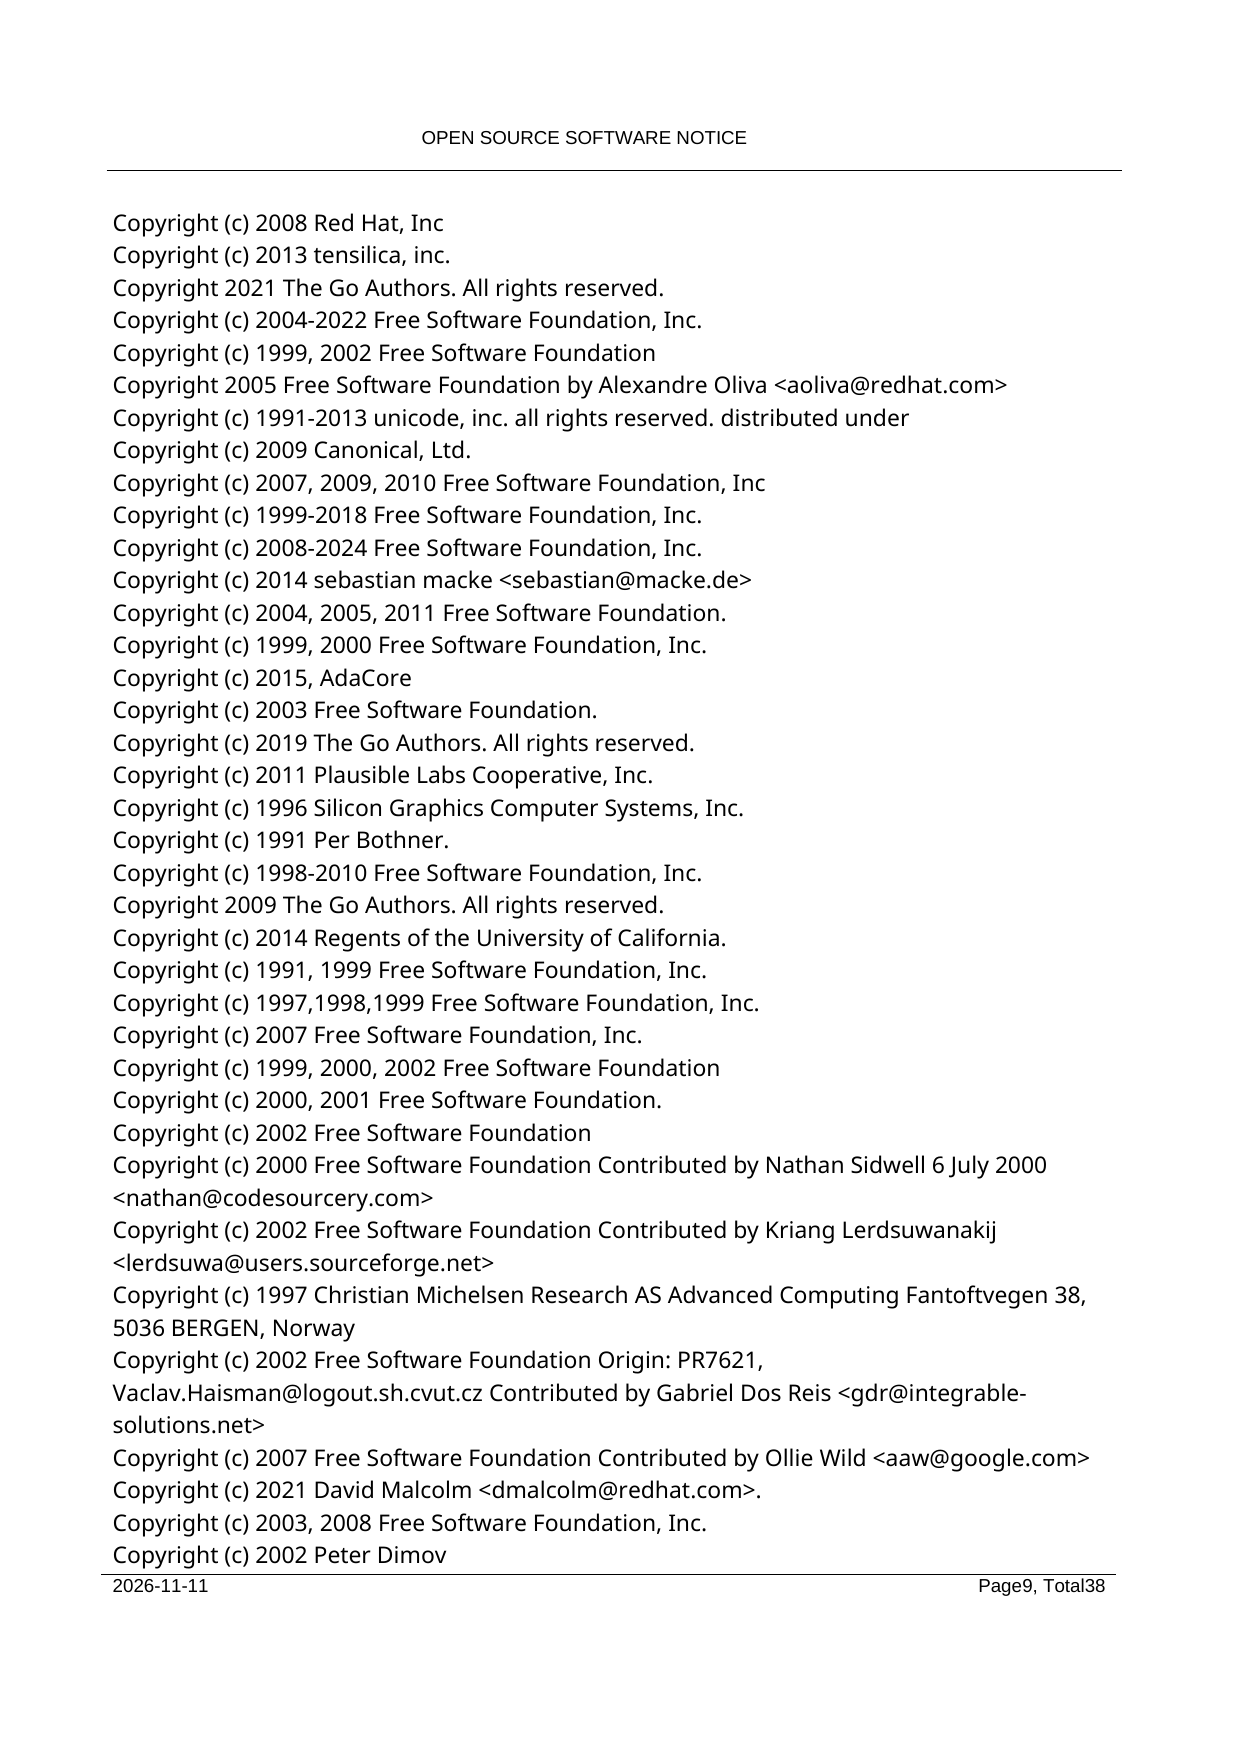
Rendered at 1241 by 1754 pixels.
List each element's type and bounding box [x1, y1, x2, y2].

text [112, 206, 1128, 1571]
